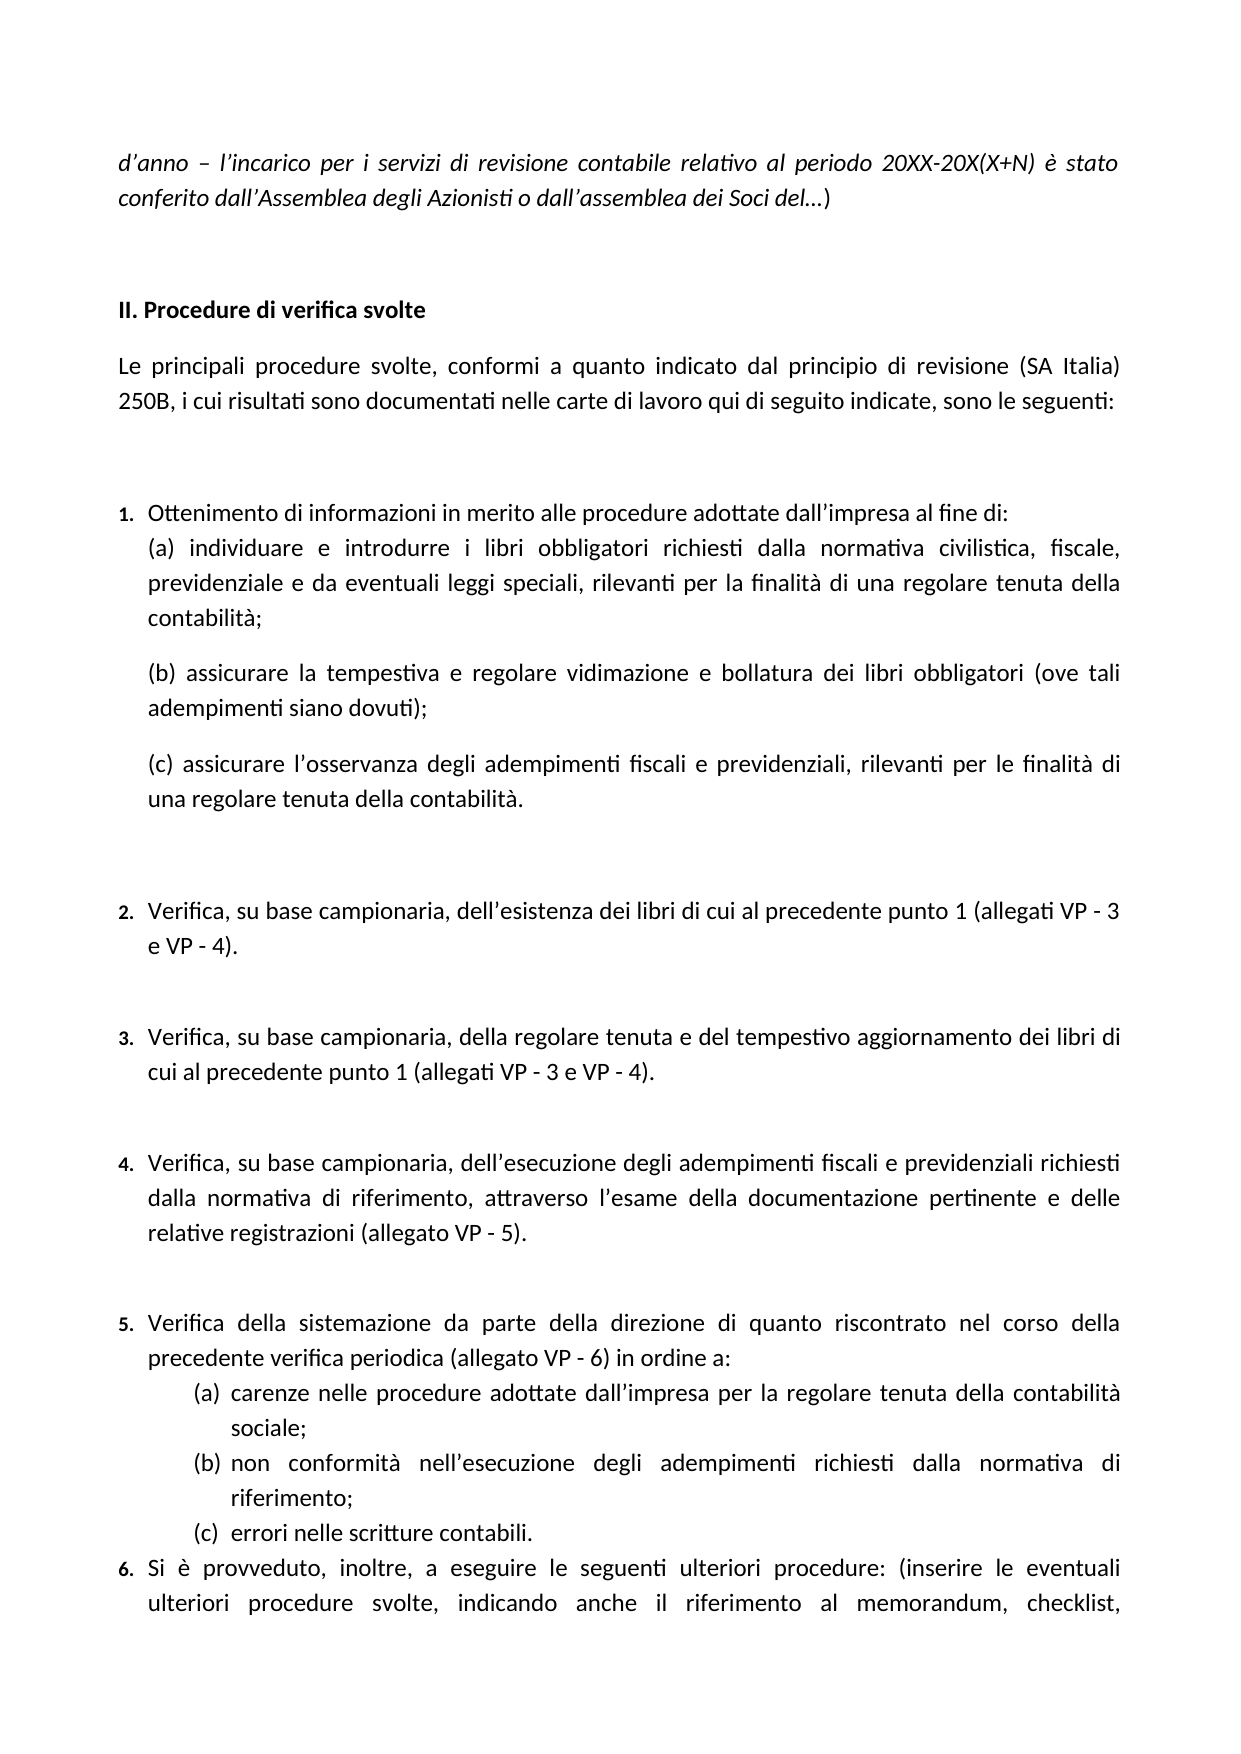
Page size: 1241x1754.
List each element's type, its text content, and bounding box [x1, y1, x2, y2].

list carenze nelle procedure adottate dall’impresa per la regolare tenuta della contabilità sociale; [193, 1378, 1122, 1443]
list Ottenimento di informazioni in merito alle procedure adottate dall’impresa al fine di: [118, 497, 1122, 527]
list errori nelle scritture contabili. [193, 1518, 1122, 1548]
list Verifica della sistemazione da parte della direzione di quanto riscontrato nel corso della precedente verifica periodica (allegato VP - 6) in ordine a: [118, 1308, 1122, 1373]
text (c) assicurare l’osservanza degli adempimenti fiscali e previdenziali, rilevanti per le finalità di una regolare tenuta della contabilità. [148, 748, 1122, 814]
text (b) assicurare la tempestiva e regolare vidimazione e bollatura dei libri obbligatori (ove tali adempimenti siano dovuti); [148, 658, 1122, 723]
list Verifica, su base campionaria, dell’esistenza dei libri di cui al precedente punto 1 (allegati VP - 3 e VP - 4). [118, 895, 1122, 961]
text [118, 148, 1122, 213]
text II. Procedure di verifica svolte [118, 294, 1122, 325]
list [118, 1553, 1122, 1618]
list Verifica, su base campionaria, della regolare tenuta e del tempestivo aggiornamento dei libri di cui al precedente punto 1 (allegati VP - 3 e VP - 4). [118, 1021, 1122, 1086]
text (a) individuare e introdurre i libri obbligatori richiesti dalla normativa civilistica, fiscale, previdenziale e da eventuali leggi speciali, rilevanti per la finalità di una regolare tenuta della contabilità; [148, 532, 1122, 632]
list non conformità nell’esecuzione degli adempimenti richiesti dalla normativa di riferimento; [193, 1448, 1122, 1513]
text Le principali procedure svolte, conformi a quanto indicato dal principio di revisione (SA Italia) 250B, i cui risultati sono documentati nelle carte di lavoro qui di seguito indicate, sono le seguenti: [118, 350, 1122, 416]
list Verifica, su base campionaria, dell’esecuzione degli adempimenti fiscali e previdenziali richiesti dalla normativa di riferimento, attraverso l’esame della documentazione pertinente e delle relative registrazioni (allegato VP - 5). [118, 1147, 1122, 1247]
